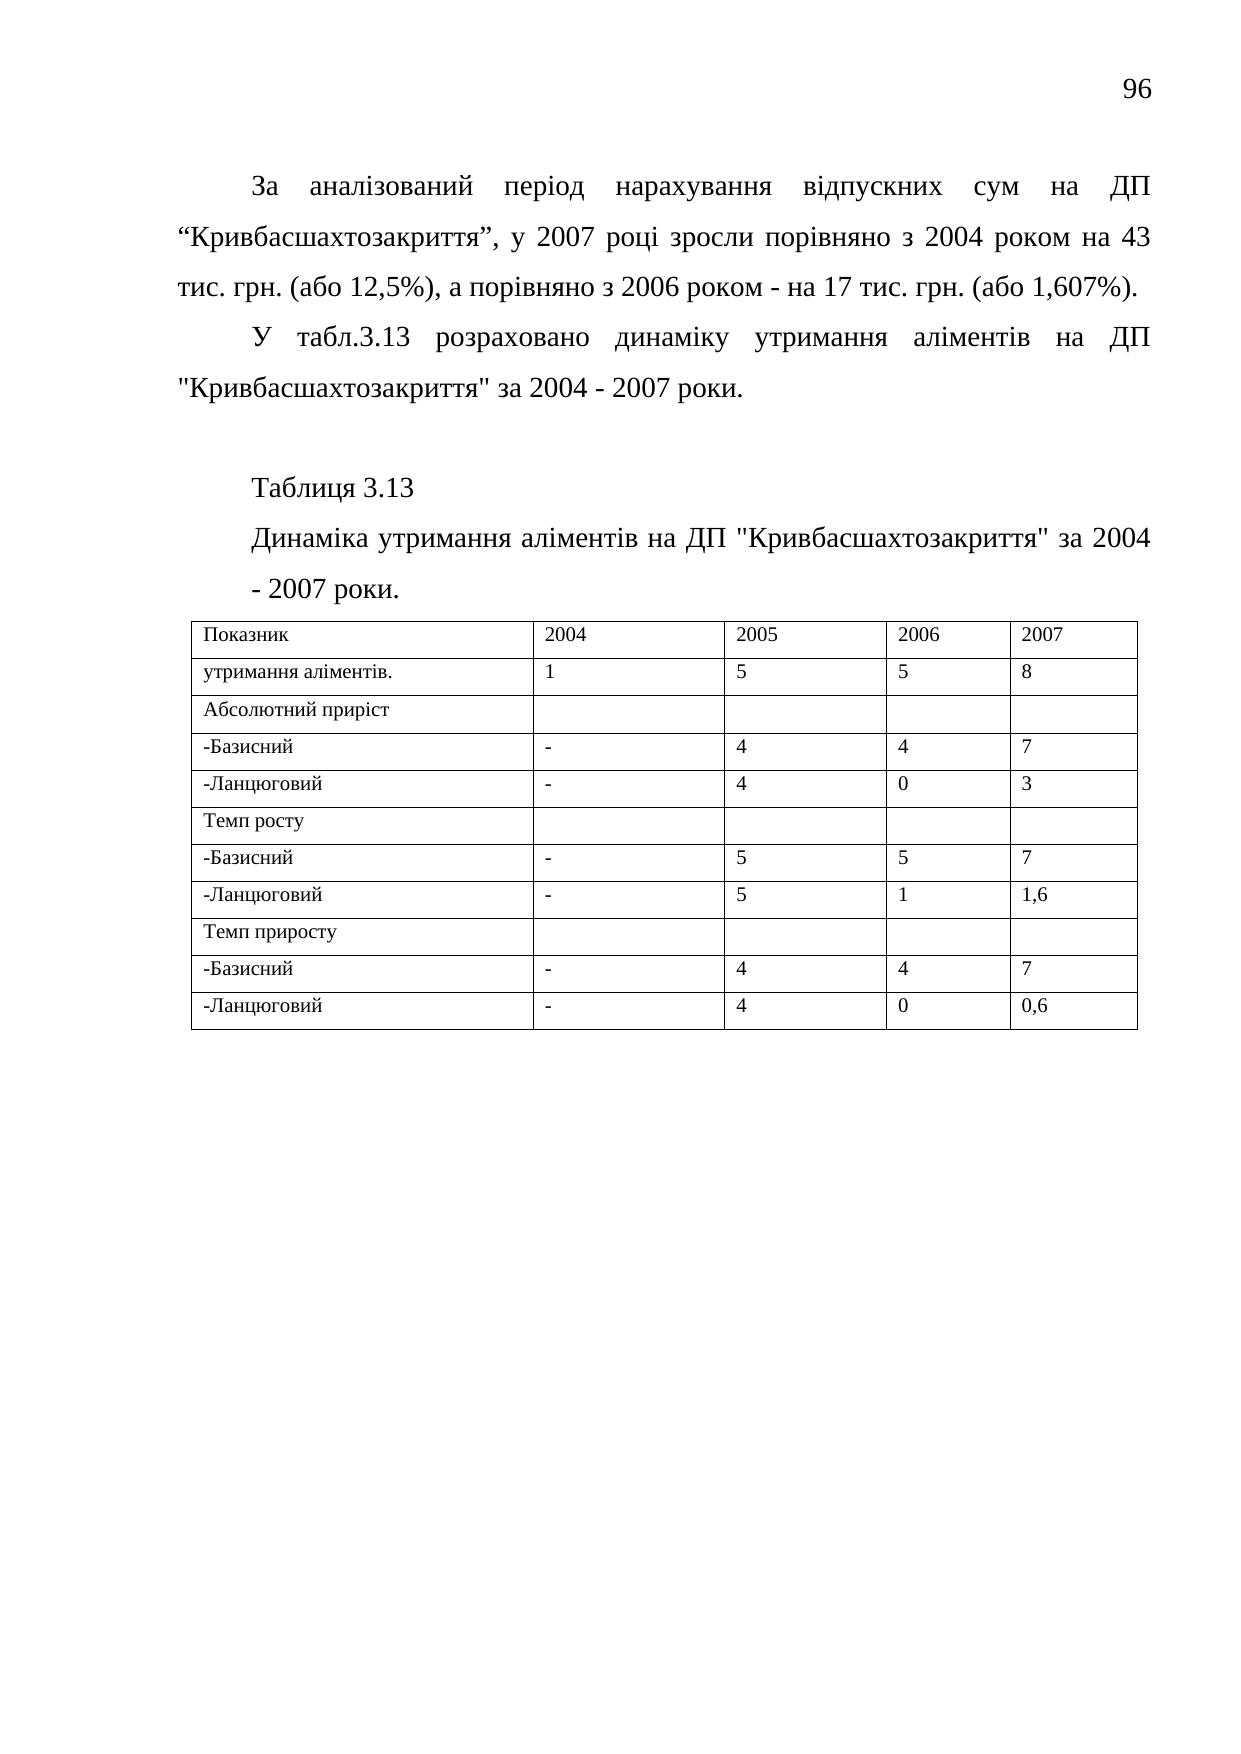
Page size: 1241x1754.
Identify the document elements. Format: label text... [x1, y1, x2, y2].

text У табл.3.13 розраховано динаміку утримання аліментів на ДП "Кривбасшахтозакриття" за 2004 - 2007 роки. [177, 319, 1152, 403]
text Таблиця 3.13 [177, 470, 1152, 504]
table_cell - [534, 882, 724, 918]
table_cell 4 [725, 993, 886, 1029]
table_cell -Базисний [192, 956, 533, 992]
table_cell - [534, 956, 724, 992]
table_cell 7 [1011, 734, 1137, 769]
table_cell 7 [1011, 956, 1137, 992]
table_cell 1 [887, 882, 1010, 918]
table_cell 0,6 [1011, 993, 1137, 1029]
table_cell 5 [887, 659, 1010, 695]
table_cell Темп росту [192, 808, 533, 844]
table_cell -Ланцюговий [192, 771, 533, 807]
table_cell -Базисний [192, 734, 533, 769]
table_header 2006 [887, 622, 1010, 658]
table_cell [1011, 808, 1137, 844]
table_cell [1011, 919, 1137, 955]
table_cell - [534, 734, 724, 769]
table_cell 4 [887, 956, 1010, 992]
table_cell 3 [1011, 771, 1137, 807]
table_cell 4 [725, 771, 886, 807]
text За аналізований період нарахування відпускних сум на ДП “Кривбасшахтозакриття”, у 2007 році зросли порівняно з 2004 роком на 43 тис. грн. (або 12,5%), а порівняно з 2006 роком - на 17 тис. грн. (або 1,607%). [177, 168, 1152, 303]
table_header Показник [192, 622, 533, 658]
table_cell 0 [887, 993, 1010, 1029]
table_header 2007 [1011, 622, 1137, 658]
table_cell 4 [887, 734, 1010, 769]
table_cell [887, 808, 1010, 844]
table_cell 0 [887, 771, 1010, 807]
table_cell - [534, 771, 724, 807]
table_cell [1011, 696, 1137, 732]
table_cell -Ланцюговий [192, 993, 533, 1029]
table_cell [725, 808, 886, 844]
table_cell [534, 696, 724, 732]
table_cell 4 [725, 734, 886, 769]
table_cell утримання аліментів. [192, 659, 533, 695]
table_cell [534, 808, 724, 844]
table_cell [887, 696, 1010, 732]
table_cell 5 [725, 845, 886, 881]
table_cell 8 [1011, 659, 1137, 695]
table_cell -Базисний [192, 845, 533, 881]
table_cell 4 [725, 956, 886, 992]
table_cell 7 [1011, 845, 1137, 881]
table_cell Абсолютний приріст [192, 696, 533, 732]
table_cell [725, 696, 886, 732]
table_cell [725, 919, 886, 955]
table_cell 5 [725, 882, 886, 918]
table_cell 1,6 [1011, 882, 1137, 918]
table_cell [534, 919, 724, 955]
table_cell -Ланцюговий [192, 882, 533, 918]
table_cell - [534, 845, 724, 881]
table_header 2004 [534, 622, 724, 658]
table_header 2005 [725, 622, 886, 658]
text Динаміка утримання аліментів на ДП "Кривбасшахтозакриття" за 2004 - 2007 роки. [251, 521, 1152, 604]
table_cell 5 [887, 845, 1010, 881]
table_cell - [534, 993, 724, 1029]
table_cell [887, 919, 1010, 955]
table_cell Темп приросту [192, 919, 533, 955]
table_cell 5 [725, 659, 886, 695]
table_cell 1 [534, 659, 724, 695]
